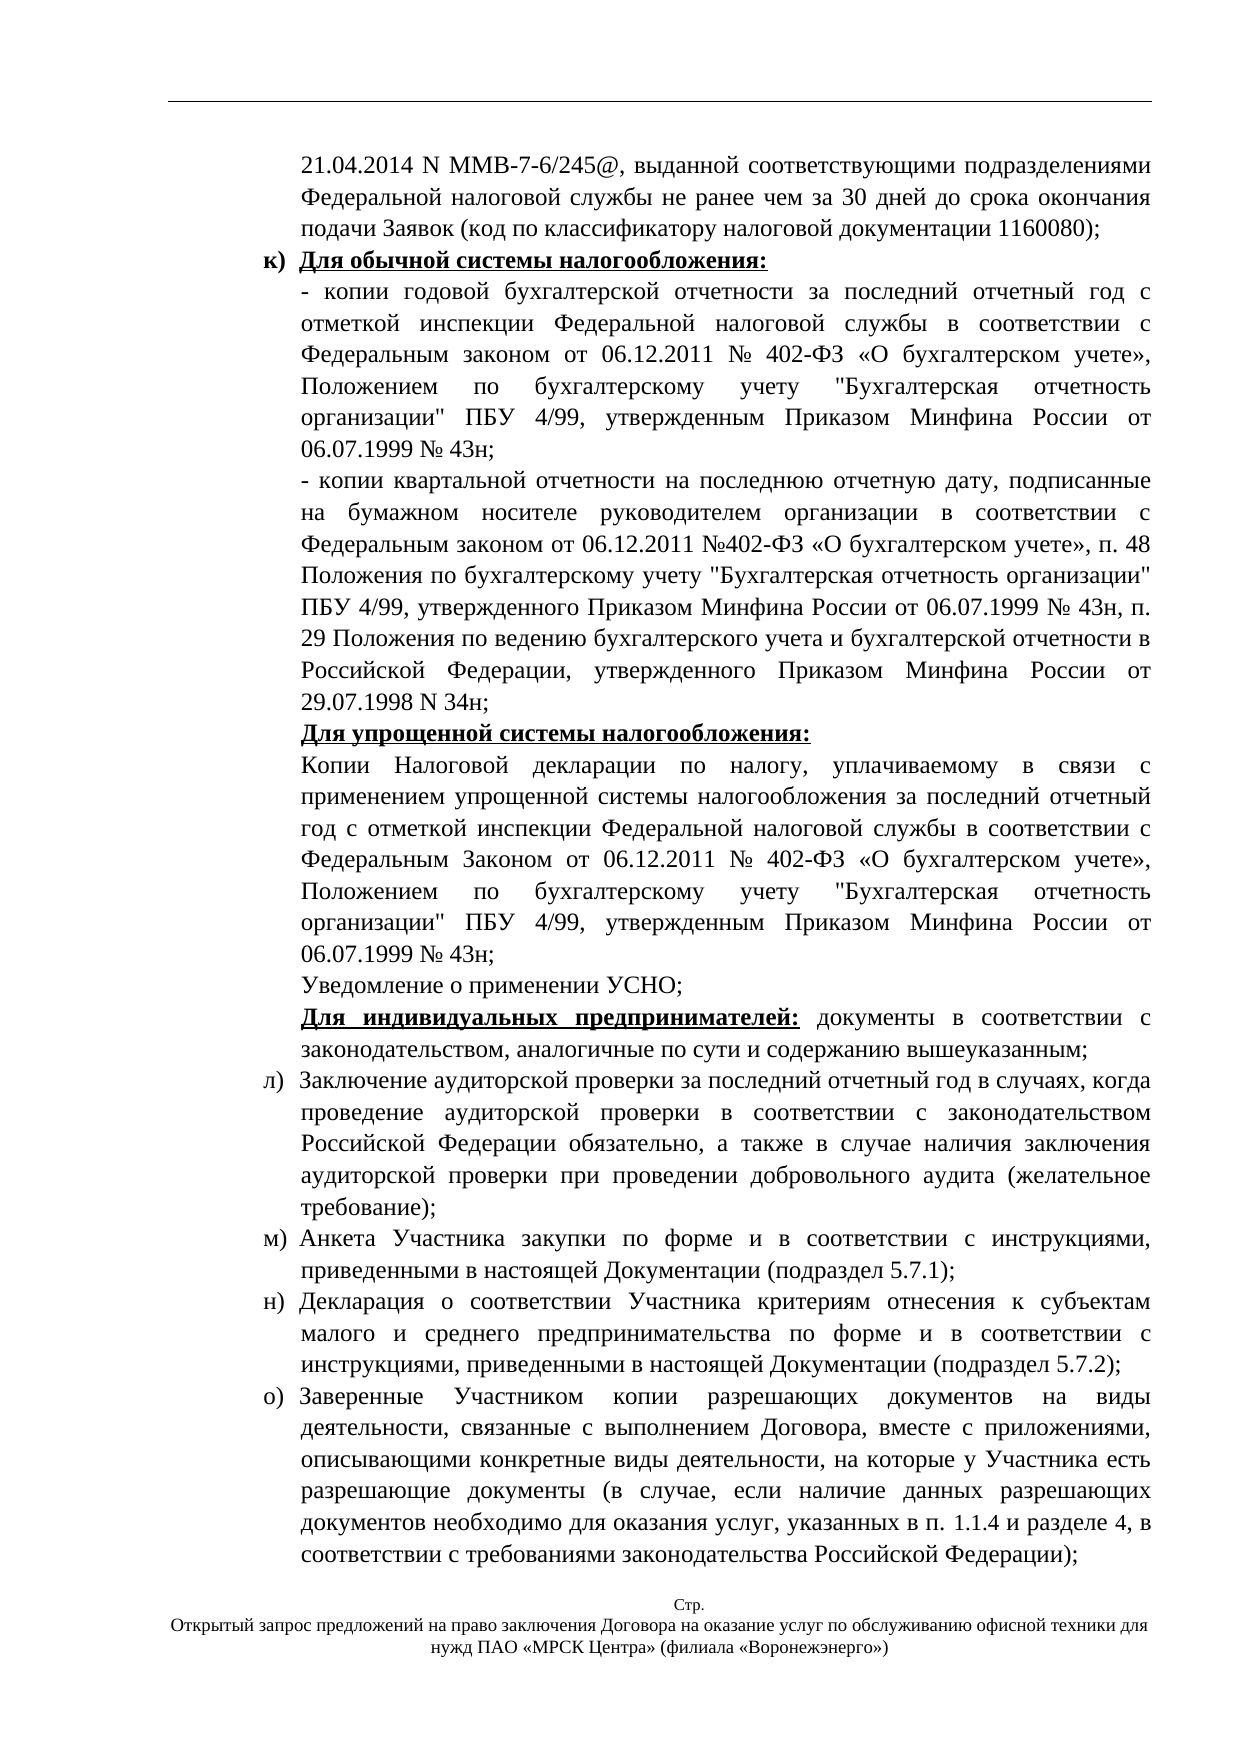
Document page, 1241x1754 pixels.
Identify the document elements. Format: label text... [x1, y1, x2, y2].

text - копии квартальной отчетности на последнюю отчетную дату, подписанные на бумажном носителе руководителем организации в соответствии с Федеральным законом от 06.12.2011 №402-ФЗ «О бухгалтерском учете», п. 48 Положения по бухгалтерскому учету "Бухгалтерская отчетность организации" ПБУ 4/99, утвержденного Приказом Минфина России от 06.07.1999 № 43н, п. 29 Положения по ведению бухгалтерского учета и бухгалтерской отчетности в Российской Федерации, утвержденного Приказом Минфина России от 29.07.1998 N 34н; [301, 466, 1152, 715]
list Для обычной системы налогообложения: [263, 245, 1152, 273]
text Копии Налоговой декларации по налогу, уплачиваемому в связи с применением упрощенной системы налогообложения за последний отчетный год с отметкой инспекции Федеральной налоговой службы в соответствии с Федеральным Законом от 06.12.2011 № 402-ФЗ «О бухгалтерском учете», Положением по бухгалтерскому учету "Бухгалтерская отчетность организации" ПБУ 4/99, утвержденным Приказом Минфина России от 06.07.1999 № 43н; [301, 750, 1152, 968]
list Анкета Участника закупки по форме и в соответствии с инструкциями, приведенными в настоящей Документации (подраздел 5.7.1); [263, 1223, 1152, 1283]
text Для упрощенной системы налогообложения: [301, 718, 1152, 747]
text Для индивидуальных предпринимателей: документы в соответствии с законодательством, аналогичные по сути и содержанию вышеуказанным; [301, 1002, 1152, 1062]
text - копии годовой бухгалтерской отчетности за последний отчетный год с отметкой инспекции Федеральной налоговой службы в соответствии с Федеральным законом от 06.12.2011 № 402-ФЗ «О бухгалтерском учете», Положением по бухгалтерскому учету "Бухгалтерская отчетность организации" ПБУ 4/99, утвержденным Приказом Минфина России от 06.07.1999 № 43н; [301, 276, 1152, 463]
list Декларация о соответствии Участника критериям отнесения к субъектам малого и среднего предпринимательства по форме и в соответствии с инструкциями, приведенными в настоящей Документации (подраздел 5.7.2); [263, 1286, 1152, 1378]
list Заключение аудиторской проверки за последний отчетный год в случаях, когда проведение аудиторской проверки в соответствии с законодательством Российской Федерации обязательно, а также в случае наличия заключения аудиторской проверки при проведении добровольного аудита (желательное требование); [263, 1065, 1152, 1220]
list Заверенные Участником копии разрешающих документов на виды деятельности, связанные с выполнением Договора, вместе с приложениями, описывающими конкретные виды деятельности, на которые у Участника есть разрешающие документы (в случае, если наличие данных разрешающих документов необходимо для оказания услуг, указанных в п. 1.1.4 и разделе 4, в соответствии с требованиями законодательства Российской Федерации); [263, 1381, 1152, 1567]
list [263, 150, 1152, 242]
text Уведомление о применении УСНО; [301, 971, 1152, 999]
